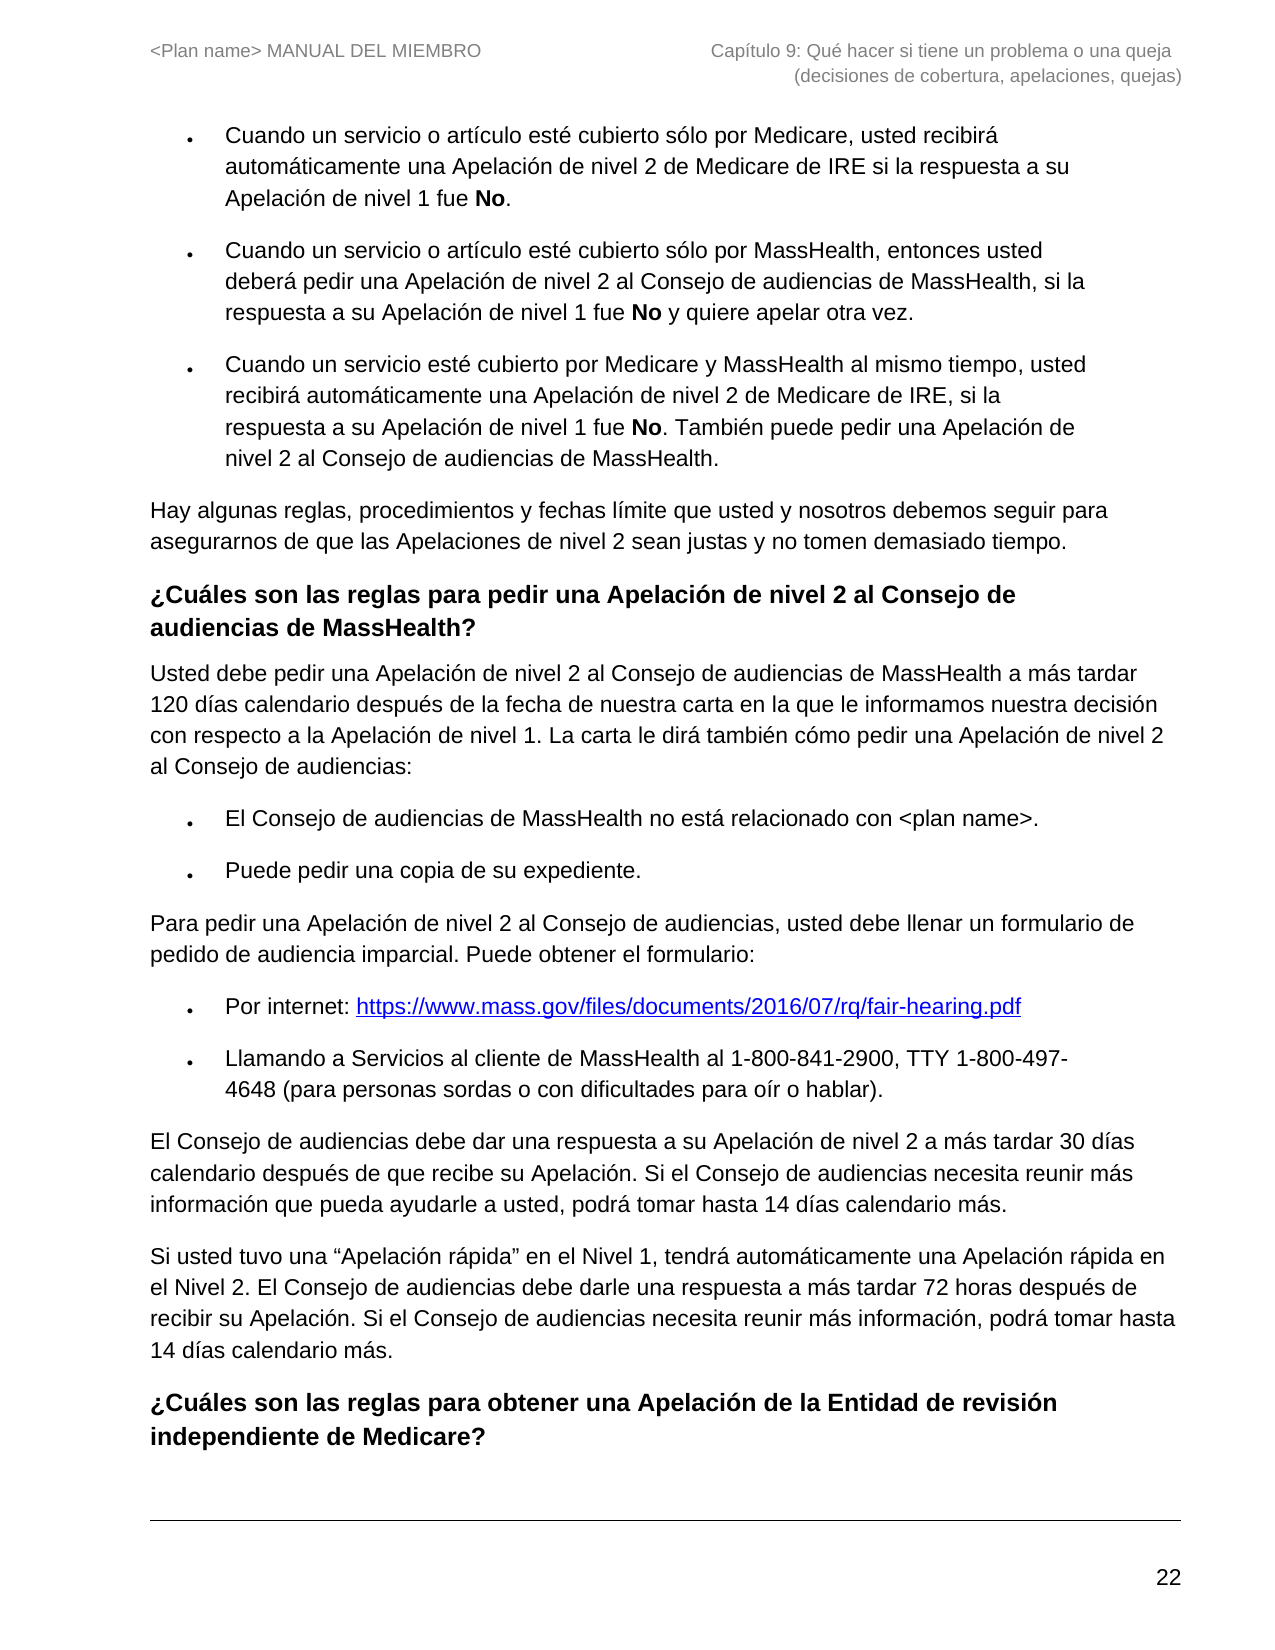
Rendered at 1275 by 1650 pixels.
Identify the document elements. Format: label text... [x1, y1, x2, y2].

list El Consejo de audiencias de MassHealth no está relacionado con <plan name>. [187, 802, 1106, 833]
list Puede pedir una copia de su expediente. [187, 854, 1106, 885]
list Cuando un servicio o artículo esté cubierto sólo por MassHealth, entonces usted deberá pedir una Apelación de nivel 2 al Consejo de audiencias de MassHealth, si la respuesta a su Apelación de nivel 1 fue No y quiere apelar otra vez. [187, 233, 1106, 327]
text Usted debe pedir una Apelación de nivel 2 al Consejo de audiencias de MassHealth a más tardar 120 días calendario después de la fecha de nuestra carta en la que le informamos nuestra decisión con respecto a la Apelación de nivel 1. La carta le dirá también cómo pedir una Apelación de nivel 2 al Consejo de audiencias: [150, 656, 1181, 781]
text Para pedir una Apelación de nivel 2 al Consejo de audiencias, usted debe llenar un formulario de pedido de audiencia imparcial. Puede obtener el formulario: [150, 906, 1181, 968]
list Cuando un servicio o artículo esté cubierto sólo por Medicare, usted recibirá automáticamente una Apelación de nivel 2 de Medicare de IRE si la respuesta a su Apelación de nivel 1 fue No. [187, 118, 1106, 212]
text Si usted tuvo una “Apelación rápida” en el Nivel 1, tendrá automáticamente una Apelación rápida en el Nivel 2. El Consejo de audiencias debe darle una respuesta a más tardar 72 horas después de recibir su Apelación. Si el Consejo de audiencias necesita reunir más información, podrá tomar hasta 14 días calendario más. [150, 1239, 1181, 1364]
text El Consejo de audiencias debe dar una respuesta a su Apelación de nivel 2 a más tardar 30 días calendario después de que recibe su Apelación. Si el Consejo de audiencias necesita reunir más información que pueda ayudarle a usted, podrá tomar hasta 14 días calendario más. [150, 1125, 1181, 1218]
subtitle ¿Cuáles son las reglas para obtener una Apelación de la Entidad de revisión independiente de Medicare? [150, 1385, 1106, 1452]
list Llamando a Servicios al cliente de MassHealth al 1-800-841-2900, TTY 1-800-497-4648 (para personas sordas o con dificultades para oír o hablar). [187, 1041, 1106, 1104]
subtitle ¿Cuáles son las reglas para pedir una Apelación de nivel 2 al Consejo de audiencias de MassHealth? [150, 577, 1106, 643]
list Cuando un servicio esté cubierto por Medicare y MassHealth al mismo tiempo, usted recibirá automáticamente una Apelación de nivel 2 de Medicare de IRE, si la respuesta a su Apelación de nivel 1 fue No. También puede pedir una Apelación de nivel 2 al Consejo de audiencias de MassHealth. [187, 348, 1106, 473]
list Por internet: https://www.mass.gov/files/documents/2016/07/rq/fair-hearing.pdf [187, 989, 1106, 1021]
text Hay algunas reglas, procedimientos y fechas límite que usted y nosotros debemos seguir para asegurarnos de que las Apelaciones de nivel 2 sean justas y no tomen demasiado tiempo. [150, 493, 1181, 556]
